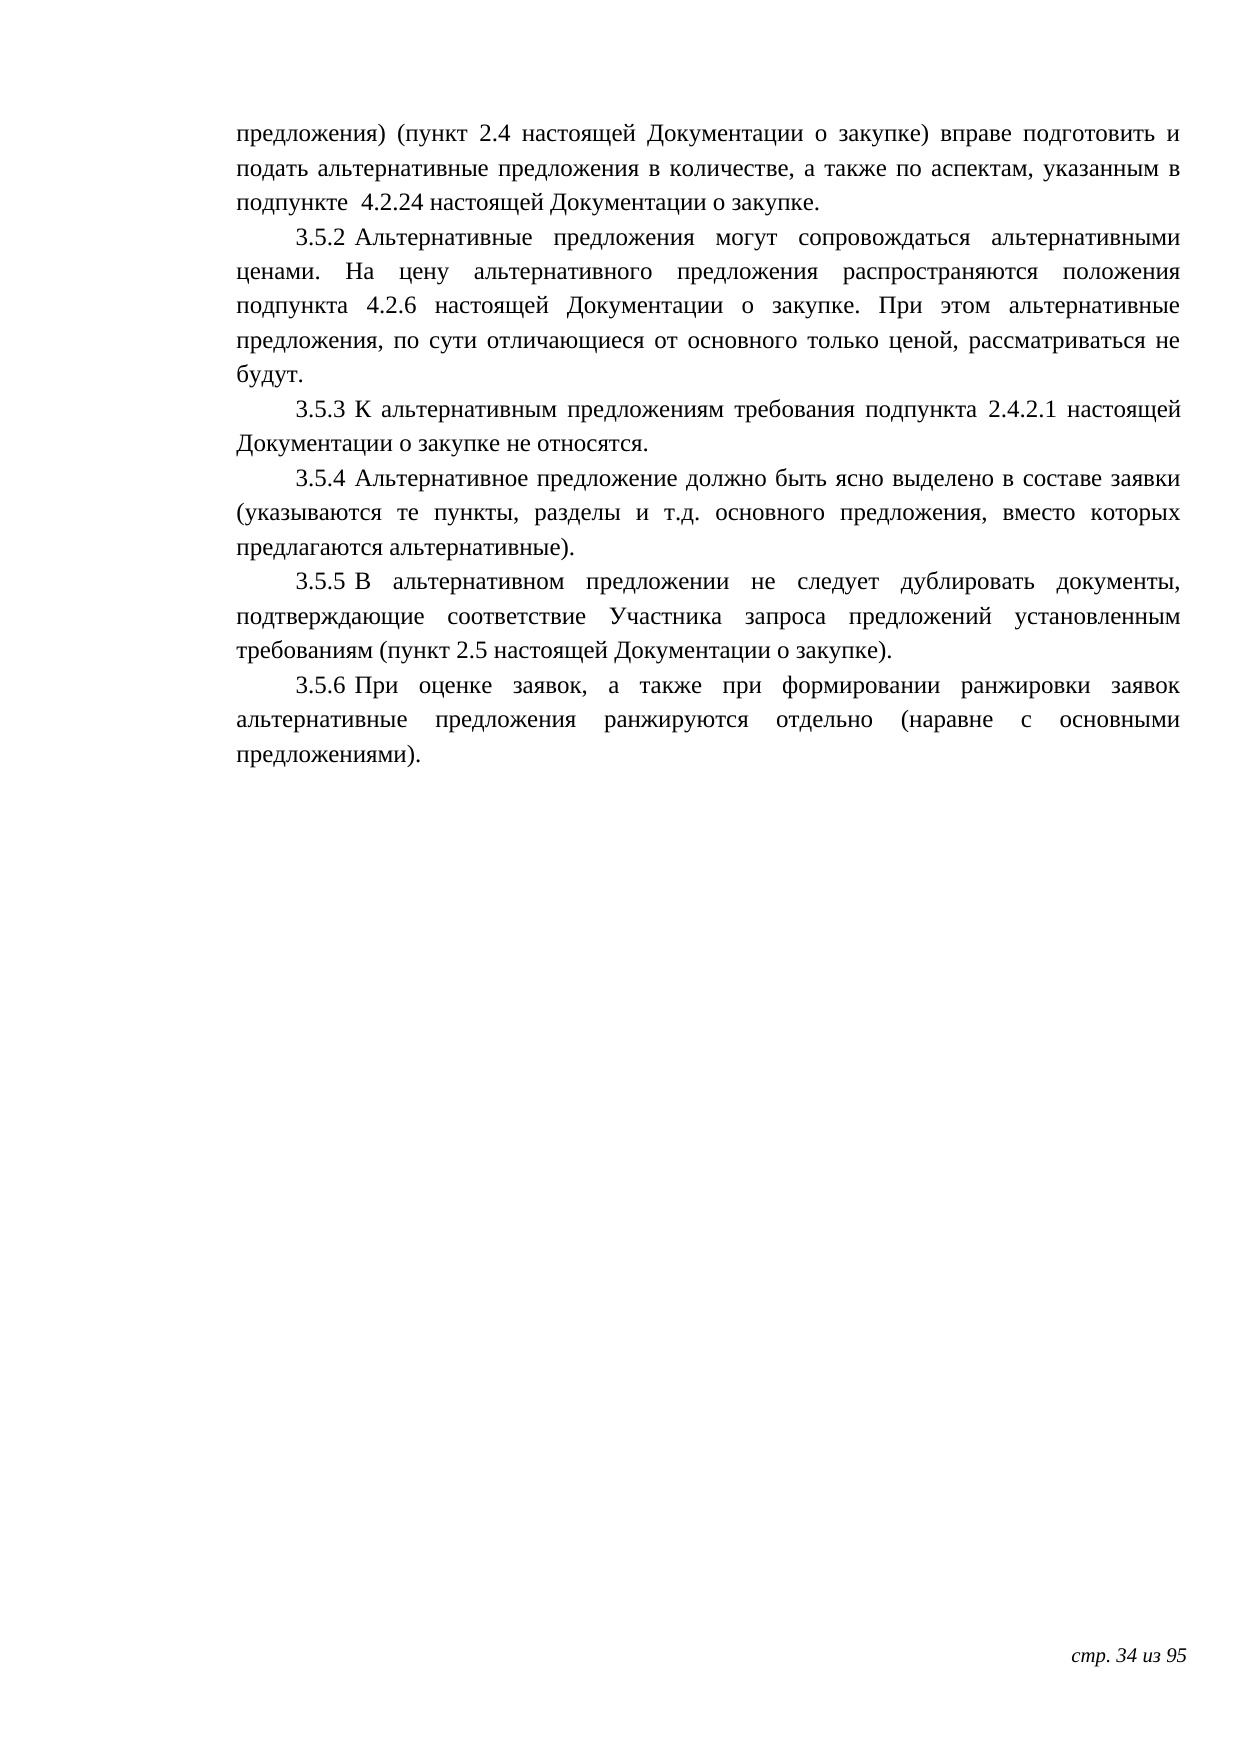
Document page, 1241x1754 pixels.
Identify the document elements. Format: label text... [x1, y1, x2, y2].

text К альтернативным предложениям требования подпункта 2.4.2.1 настоящей Документации о закупке не относятся. [236, 394, 1181, 457]
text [236, 118, 1181, 216]
text В альтернативном предложении не следует дублировать документы, подтверждающие соответствие Участника запроса предложений установленным требованиям (пункт 2.5 настоящей Документации о закупке). [236, 566, 1181, 664]
text Альтернативное предложение должно быть ясно выделено в составе заявки (указываются те пункты, разделы и т.д. основного предложения, вместо которых предлагаются альтернативные). [236, 463, 1181, 561]
text Альтернативные предложения могут сопровождаться альтернативными ценами. На цену альтернативного предложения распространяются положения подпункта 4.2.6 настоящей Документации о закупке. При этом альтернативные предложения, по сути отличающиеся от основного только ценой, рассматриваться не будут. [236, 222, 1181, 388]
text При оценке заявок, а также при формировании ранжировки заявок альтернативные предложения ранжируются отдельно (наравне с основными предложениями). [236, 670, 1181, 767]
